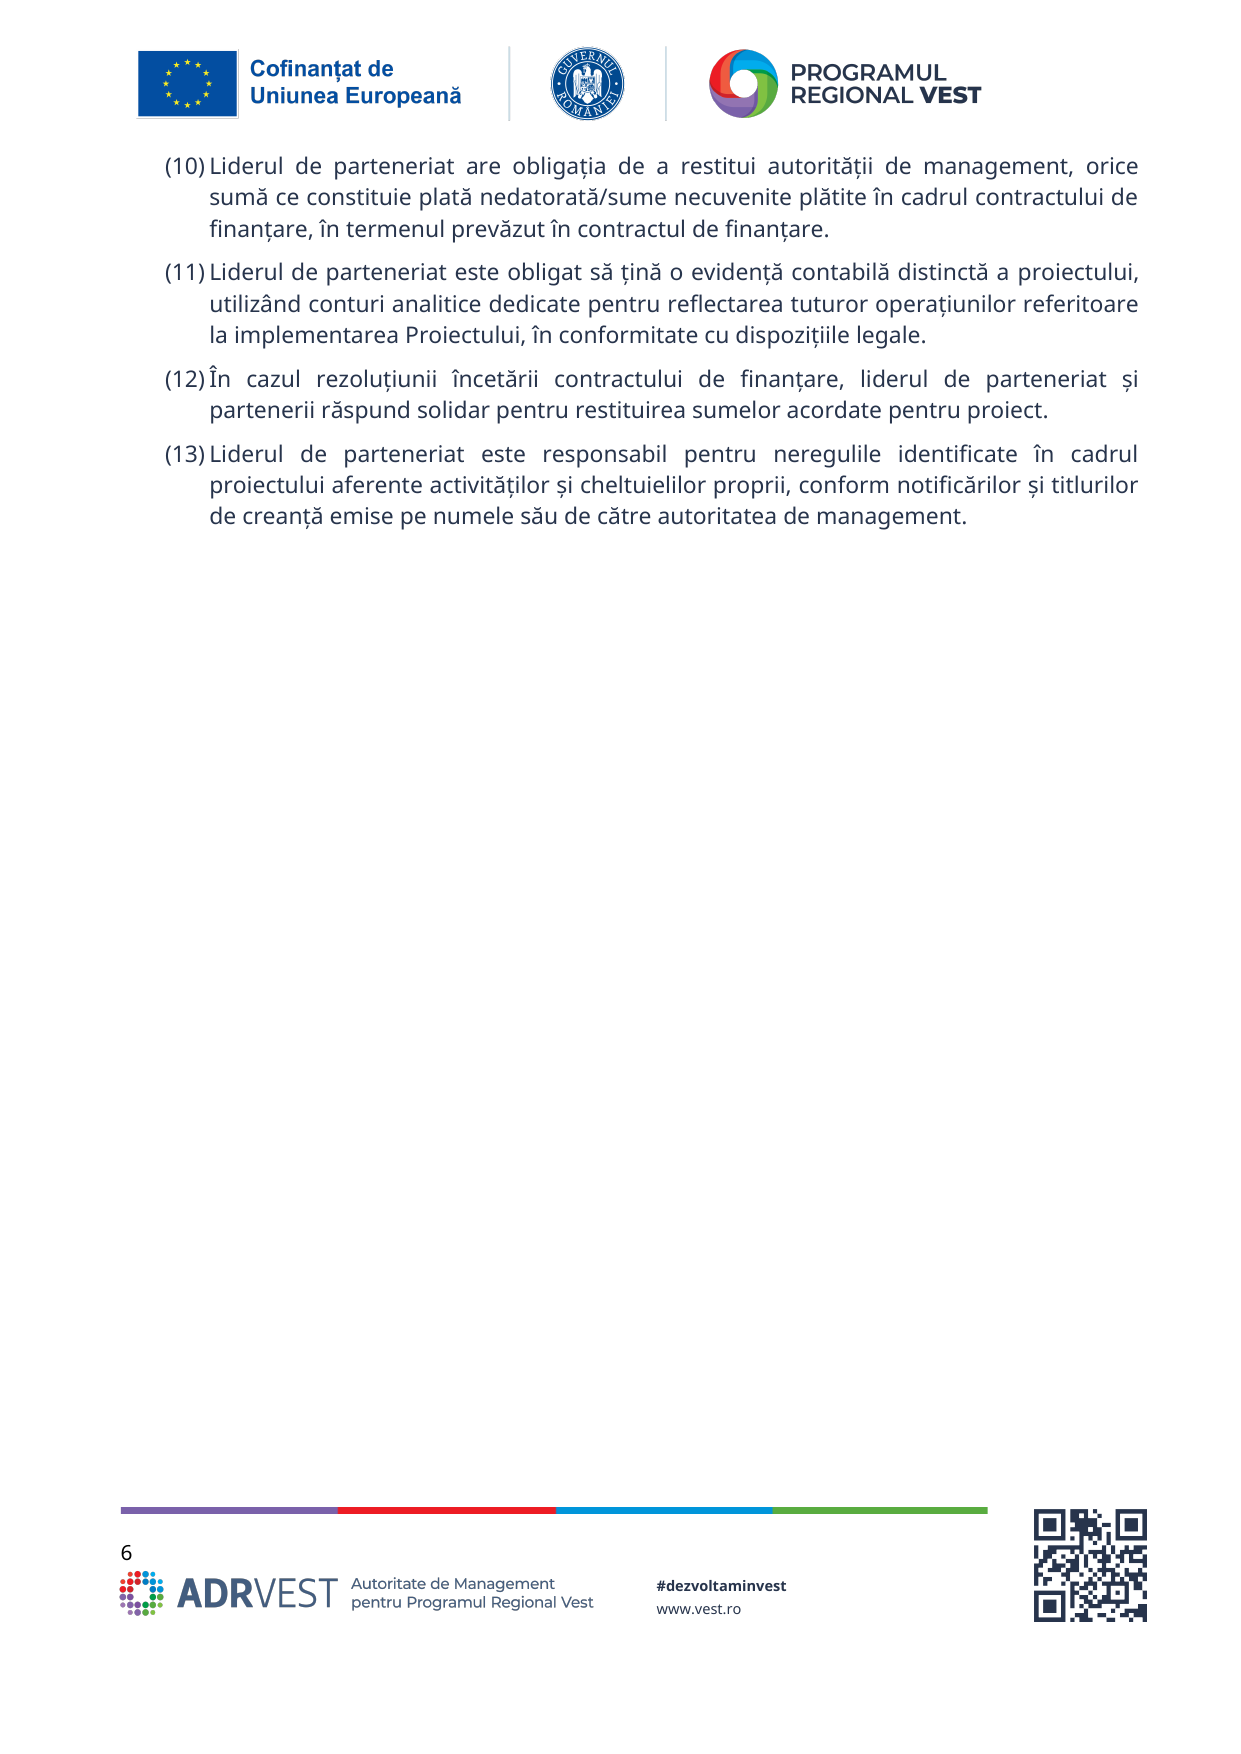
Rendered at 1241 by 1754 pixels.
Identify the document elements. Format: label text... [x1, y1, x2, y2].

list Liderul de parteneriat are obligaţia de a restitui autorității de management, orice sumă ce constituie plată nedatorată/sume necuvenite plătite în cadrul contractului de finanţare, în termenul prevăzut în contractul de finanțare. [165, 150, 1139, 244]
list În cazul rezoluțiunii încetării contractului de finanțare, liderul de parteneriat și partenerii răspund solidar pentru restituirea sumelor acordate pentru proiect. [165, 362, 1139, 425]
picture [110, 1568, 599, 1619]
list Liderul de parteneriat este obligat să țină o evidență contabilă distinctă a proiectului, utilizând conturi analitice dedicate pentru reflectarea tuturor operațiunilor referitoare la implementarea Proiectului, în conformitate cu dispozițiile legale. [165, 256, 1139, 350]
list Liderul de parteneriat este responsabil pentru neregulile identificate în cadrul proiectului aferente activităților și cheltuielilor proprii, conform notificărilor și titlurilor de creanță emise pe numele său de către autoritatea de management. [165, 437, 1139, 531]
picture [1025, 1500, 1156, 1631]
picture [136, 46, 982, 121]
